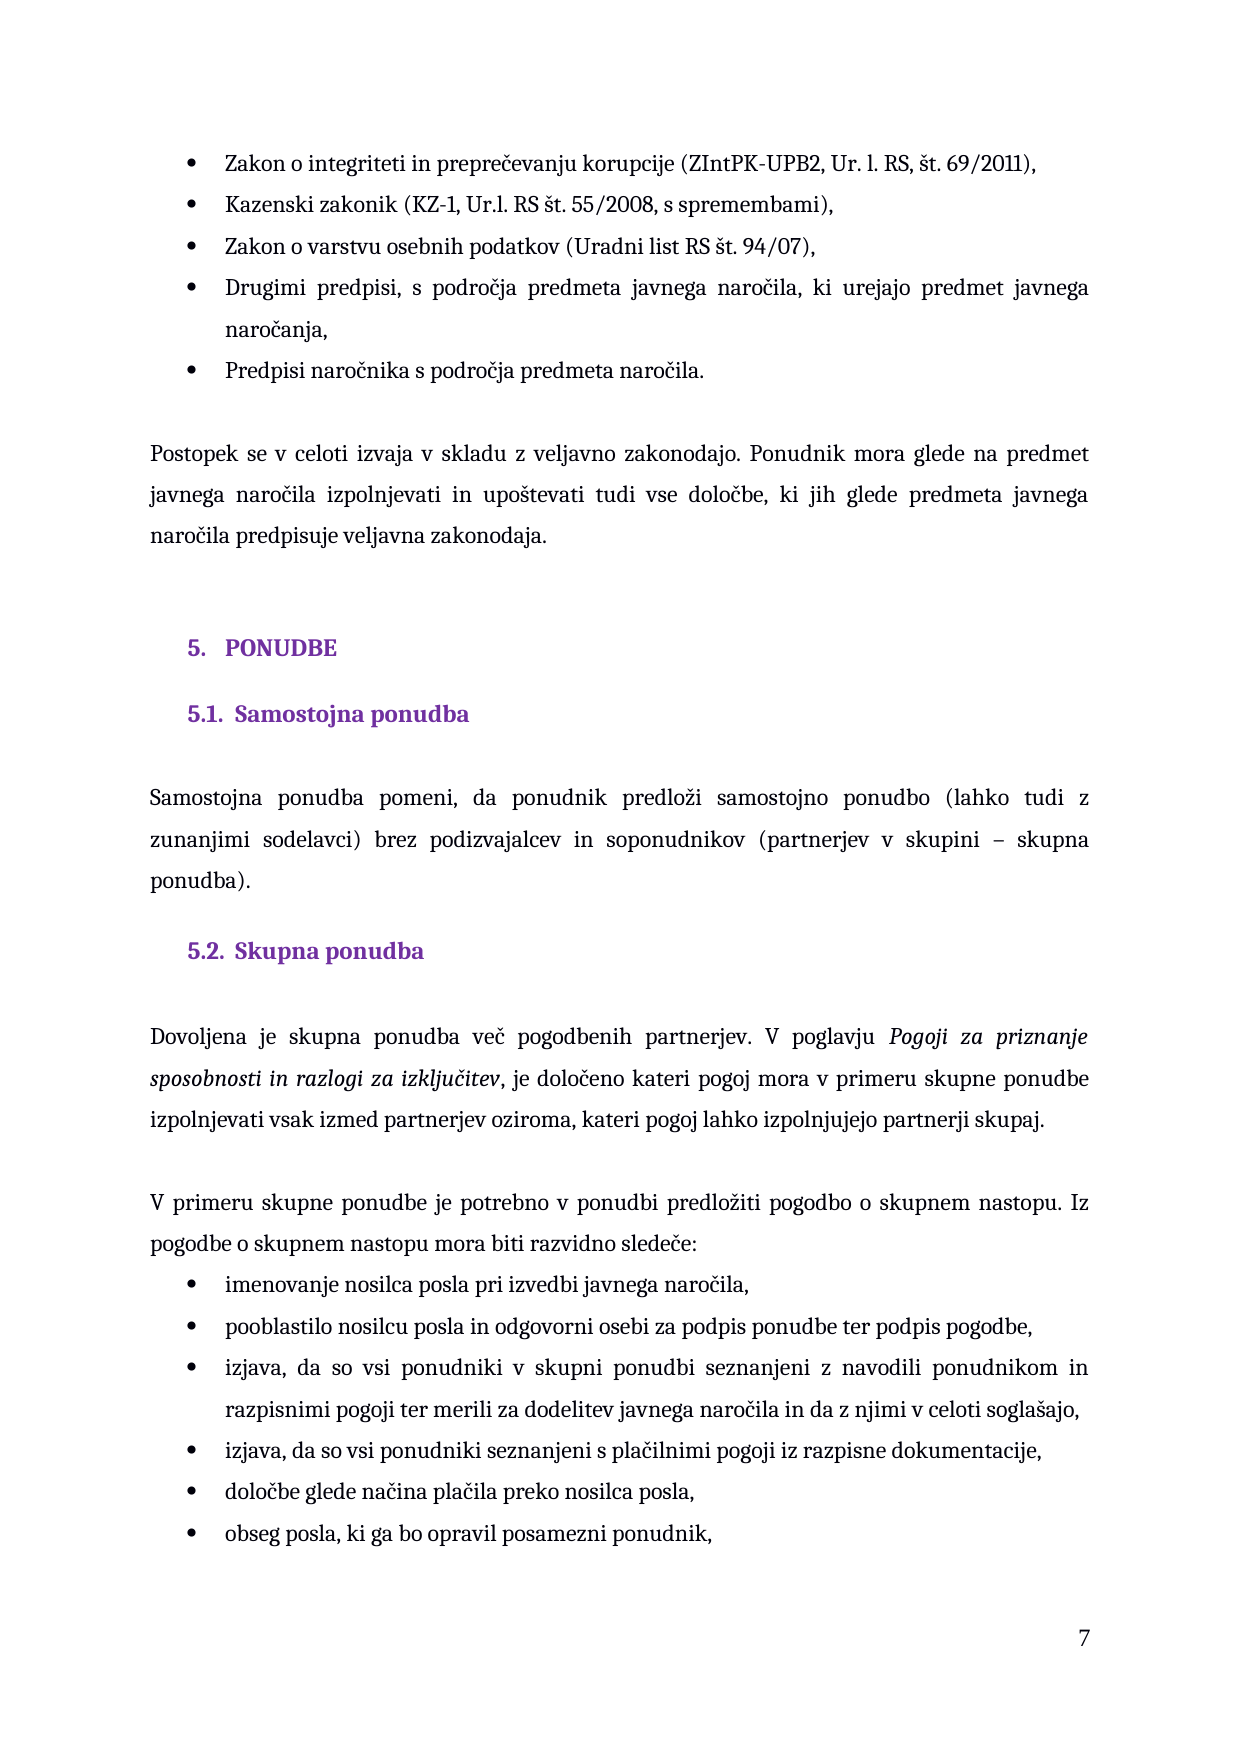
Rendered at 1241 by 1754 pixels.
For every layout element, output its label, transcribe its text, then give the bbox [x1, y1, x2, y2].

list obseg posla, ki ga bo opravil posamezni ponudnik, [187, 1519, 1090, 1547]
list pooblastilo nosilcu posla in odgovorni osebi za podpis ponudbe ter podpis pogodbe, [187, 1313, 1090, 1340]
list imenovanje nosilca posla pri izvedbi javnega naročila, [187, 1271, 1090, 1299]
list Zakon o varstvu osebnih podatkov (Uradni list RS št. 94/07), [187, 233, 1090, 260]
list izjava, da so vsi ponudniki v skupni ponudbi seznanjeni z navodili ponudnikom in razpisnimi pogoji ter merili za dodelitev javnega naročila in da z njimi v celoti soglašajo, [187, 1354, 1090, 1423]
subtitle Samostojna ponudba [187, 700, 1090, 728]
list Kazenski zakonik (KZ-1, Ur.l. RS št. 55/2008, s spremembami), [187, 191, 1090, 219]
subtitle PONUDBE [187, 634, 1090, 662]
text Postopek se v celoti izvaja v skladu z veljavno zakonodajo. Ponudnik mora glede na predmet javnega naročila izpolnjevati in upoštevati tudi vse določbe, ki jih glede predmeta javnega naročila predpisuje veljavna zakonodaja. [150, 439, 1090, 550]
list Drugimi predpisi, s področja predmeta javnega naročila, ki urejajo predmet javnega naročanja, [187, 274, 1090, 343]
text Dovoljena je skupna ponudba več pogodbenih partnerjev. V poglavju Pogoji za priznanje sposobnosti in razlogi za izključitev, je določeno kateri pogoj mora v primeru skupne ponudbe izpolnjevati vsak izmed partnerjev oziroma, kateri pogoj lahko izpolnjujejo partnerji skupaj. [150, 1023, 1090, 1133]
subtitle Skupna ponudba [187, 937, 1090, 966]
list Zakon o integriteti in preprečevanju korupcije (ZIntPK-UPB2, Ur. l. RS, št. 69/2011), [187, 150, 1090, 178]
text V primeru skupne ponudbe je potrebno v ponudbi predložiti pogodbo o skupnem nastopu. Iz pogodbe o skupnem nastopu mora biti razvidno sledeče: [150, 1189, 1090, 1258]
text Samostojna ponudba pomeni, da ponudnik predloži samostojno ponudbo (lahko tudi z zunanjimi sodelavci) brez podizvajalcev in soponudnikov (partnerjev v skupini – skupna ponudba). [150, 784, 1090, 894]
list izjava, da so vsi ponudniki seznanjeni s plačilnimi pogoji iz razpisne dokumentacije, [187, 1437, 1090, 1464]
list določbe glede načina plačila preko nosilca posla, [187, 1478, 1090, 1506]
list Predpisi naročnika s področja predmeta naročila. [187, 357, 1090, 384]
